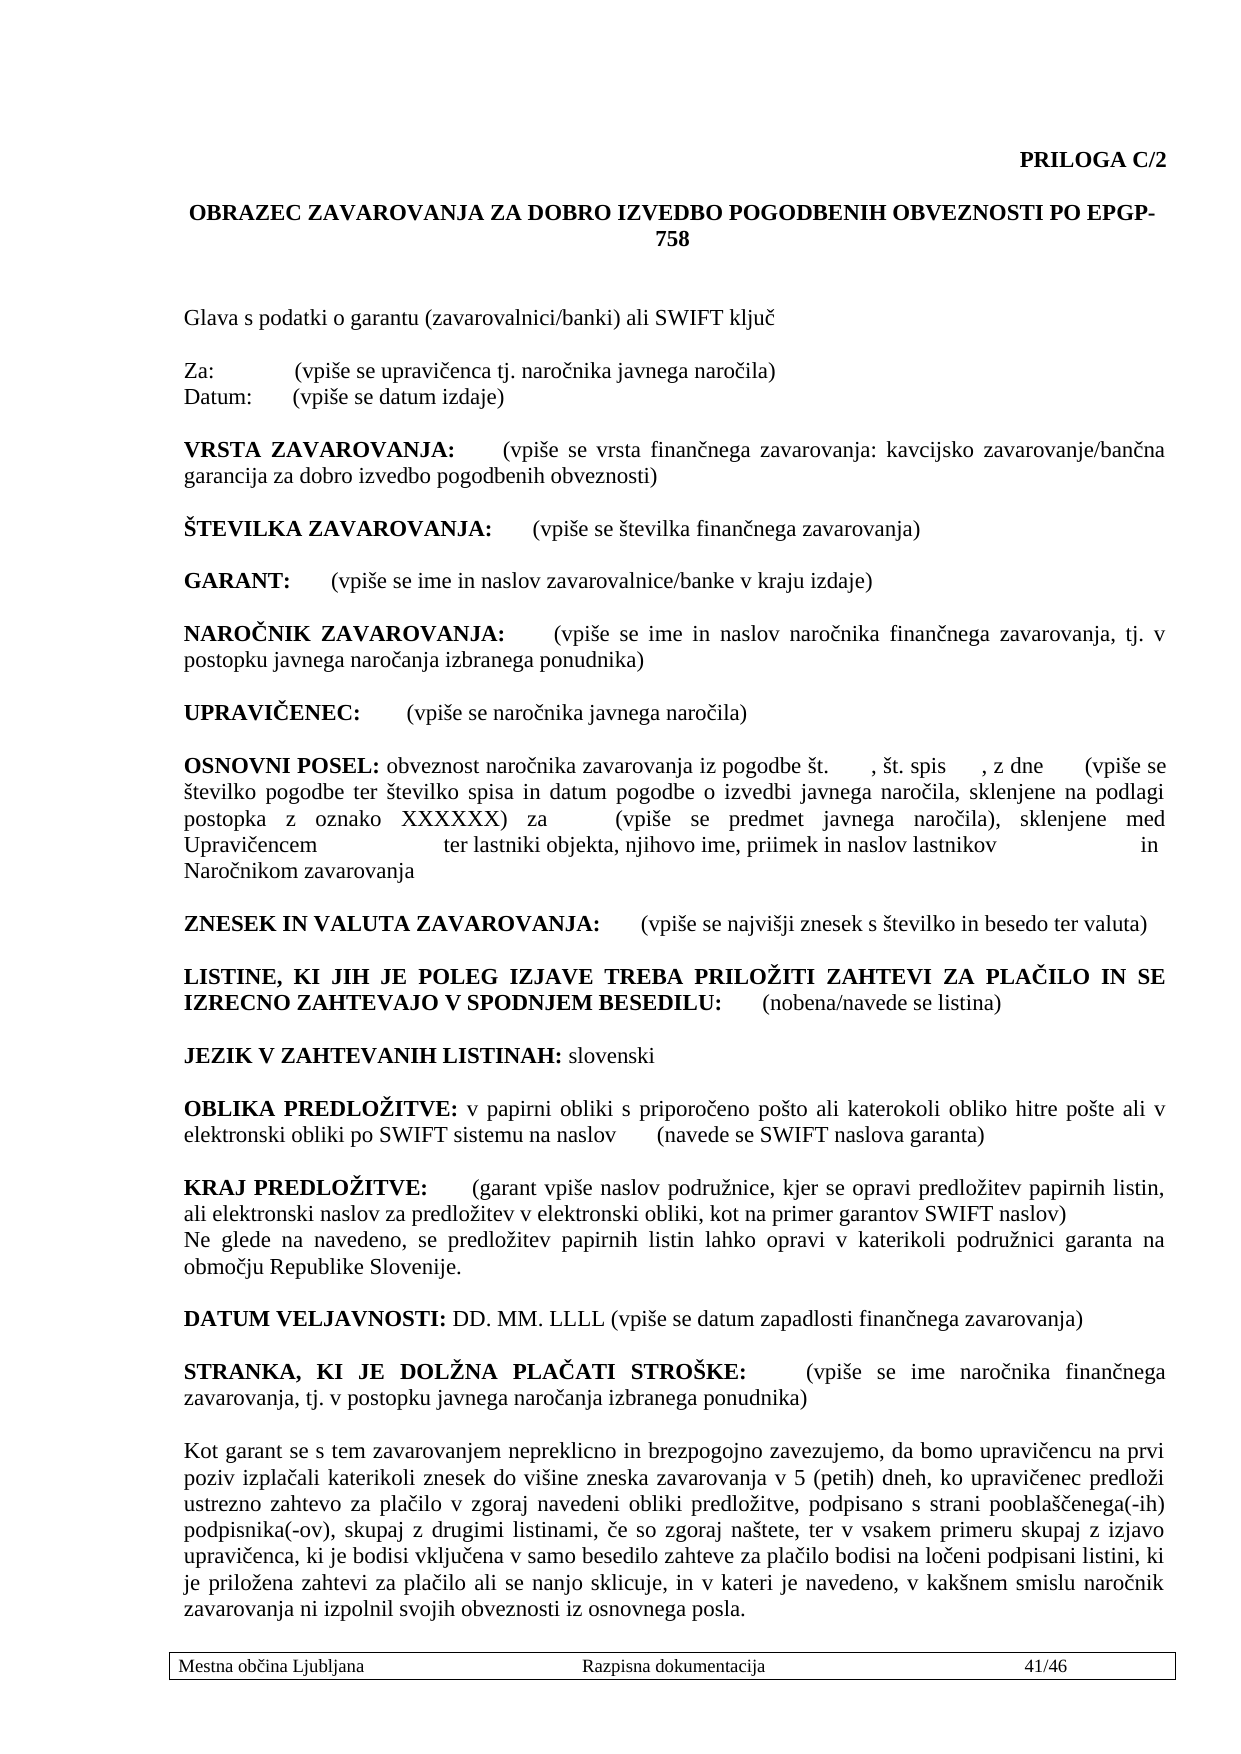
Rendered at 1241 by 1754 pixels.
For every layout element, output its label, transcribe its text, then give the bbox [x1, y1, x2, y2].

text STRANKA, KI JE DOLŽNA PLAČATI STROŠKE: (vpiše se ime naročnika finančnega zavarovanja, tj. v postopku javnega naročanja izbranega ponudnika) [184, 1358, 1167, 1411]
text OBRAZEC ZAVAROVANJA ZA DOBRO IZVEDBO POGODBENIH OBVEZNOSTI PO EPGP-758 [178, 198, 1167, 251]
text OSNOVNI POSEL: obveznost naročnika zavarovanja iz pogodbe št. , št. spis , z dne (vpiše se številko pogodbe ter številko spisa in datum pogodbe o izvedbi javnega naročila, sklenjene na podlagi postopka z oznako XXXXXX) za (vpiše se predmet javnega naročila), sklenjene med Upravičencem ter lastniki objekta, njihovo ime, priimek in naslov lastnikov in Naročnikom zavarovanja [184, 752, 1167, 884]
text ŠTEVILKA ZAVAROVANJA: (vpiše se številka finančnega zavarovanja) [184, 515, 1167, 541]
text Za: (vpiše se upravičenca tj. naročnika javnega naročila) [184, 357, 1167, 383]
text Ne glede na navedeno, se predložitev papirnih listin lahko opravi v katerikoli podružnici garanta na območju Republike Slovenije. [184, 1226, 1167, 1279]
text Glava s podatki o garantu (zavarovalnici/banki) ali SWIFT ključ [184, 304, 1167, 330]
text LISTINE, KI JIH JE POLEG IZJAVE TREBA PRILOŽITI ZAHTEVI ZA PLAČILO IN SE IZRECNO ZAHTEVAJO V SPODNJEM BESEDILU: (nobena/navede se listina) [184, 963, 1167, 1016]
text Datum: (vpiše se datum izdaje) [184, 383, 1167, 409]
text Kot garant se s tem zavarovanjem nepreklicno in brezpogojno zavezujemo, da bomo upravičencu na prvi poziv izplačali katerikoli znesek do višine zneska zavarovanja v 5 (petih) dneh, ko upravičenec predloži ustrezno zahtevo za plačilo v zgoraj navedeni obliki predložitve, podpisano s strani pooblaščenega(-ih) podpisnika(-ov), skupaj z drugimi listinami, če so zgoraj naštete, ter v vsakem primeru skupaj z izjavo upravičenca, ki je bodisi vključena v samo besedilo zahteve za plačilo bodisi na ločeni podpisani listini, ki je priložena zahtevi za plačilo ali se nanjo sklicuje, in v kateri je navedeno, v kakšnem smislu naročnik zavarovanja ni izpolnil svojih obveznosti iz osnovnega posla. [184, 1437, 1167, 1622]
text KRAJ PREDLOŽITVE: (garant vpiše naslov podružnice, kjer se opravi predložitev papirnih listin, ali elektronski naslov za predložitev v elektronski obliki, kot na primer garantov SWIFT naslov) [184, 1174, 1167, 1226]
text ZNESEK IN VALUTA ZAVAROVANJA: (vpiše se najvišji znesek s številko in besedo ter valuta) [184, 910, 1167, 936]
text OBLIKA PREDLOŽITVE: v papirni obliki s priporočeno pošto ali katerokoli obliko hitre pošte ali v elektronski obliki po SWIFT sistemu na naslov (navede se SWIFT naslova garanta) [184, 1094, 1167, 1147]
text VRSTA ZAVAROVANJA: (vpiše se vrsta finančnega zavarovanja: kavcijsko zavarovanje/bančna garancija za dobro izvedbo pogodbenih obveznosti) [184, 436, 1167, 488]
text NAROČNIK ZAVAROVANJA: (vpiše se ime in naslov naročnika finančnega zavarovanja, tj. v postopku javnega naročanja izbranega ponudnika) [184, 620, 1167, 673]
text UPRAVIČENEC: (vpiše se naročnika javnega naročila) [184, 699, 1167, 726]
text PRILOGA C/2 [66, 146, 1167, 172]
text DATUM VELJAVNOSTI: DD. MM. LLLL (vpiše se datum zapadlosti finančnega zavarovanja) [184, 1305, 1167, 1332]
text JEZIK V ZAHTEVANIH LISTINAH: slovenski [184, 1042, 1167, 1068]
text GARANT: (vpiše se ime in naslov zavarovalnice/banke v kraju izdaje) [184, 567, 1167, 594]
